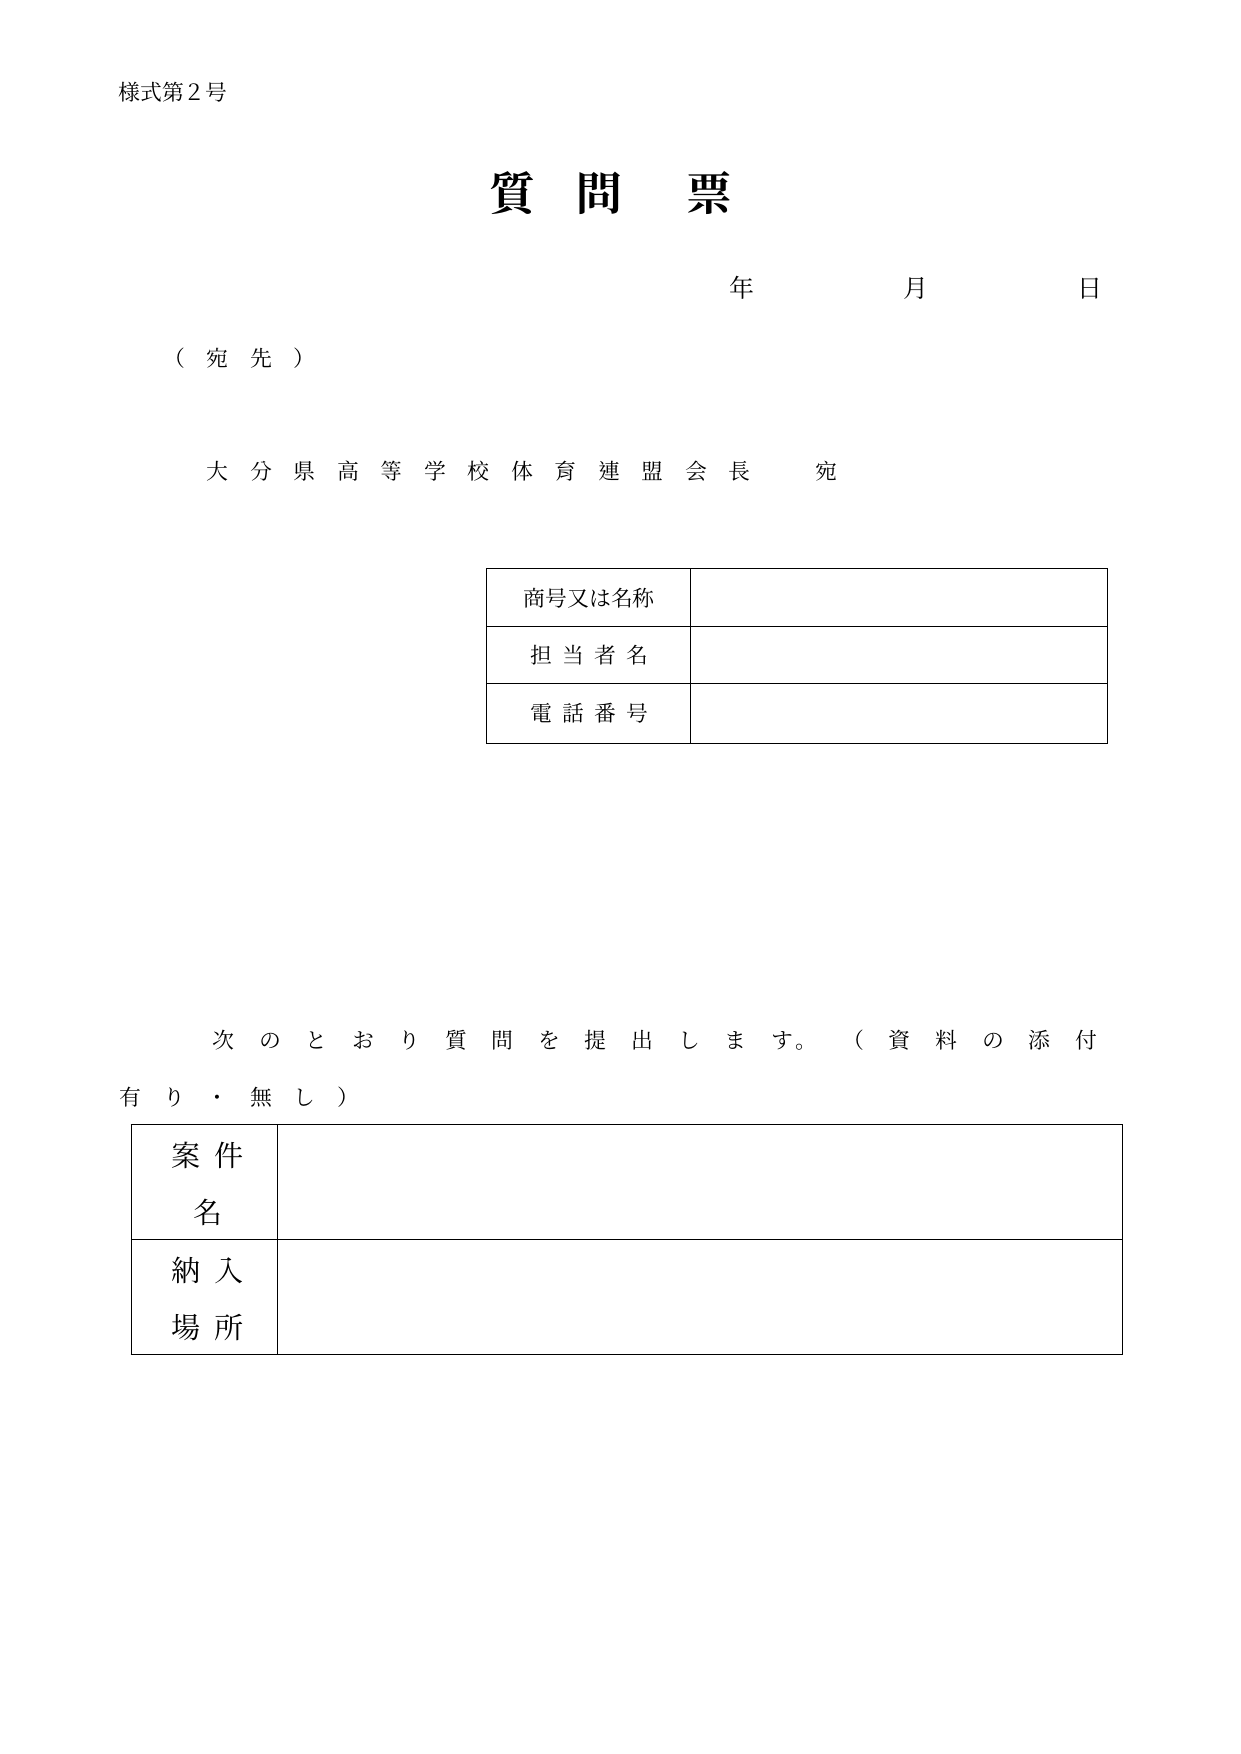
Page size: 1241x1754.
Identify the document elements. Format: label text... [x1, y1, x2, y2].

text 大分県高等学校体育連盟会長 宛 [119, 442, 1121, 499]
table_cell [691, 684, 1107, 742]
table_header [691, 569, 1107, 626]
table_cell 担当者名 [487, 627, 690, 683]
text 次のとおり質問を提出します。（資料の添付 有り・無し） [119, 1011, 1121, 1124]
table_cell [691, 627, 1107, 683]
title 年 月 日 [119, 259, 1121, 316]
table_header 案件名 [132, 1125, 277, 1239]
table_cell 納入場所 [132, 1240, 277, 1354]
table_header [278, 1125, 1122, 1239]
table_cell [278, 1240, 1122, 1354]
title 質問票 [119, 148, 1121, 234]
table_header 商号又は名称 [487, 569, 690, 626]
text （宛先） [119, 328, 1121, 385]
table_cell 電話番号 [487, 684, 690, 742]
